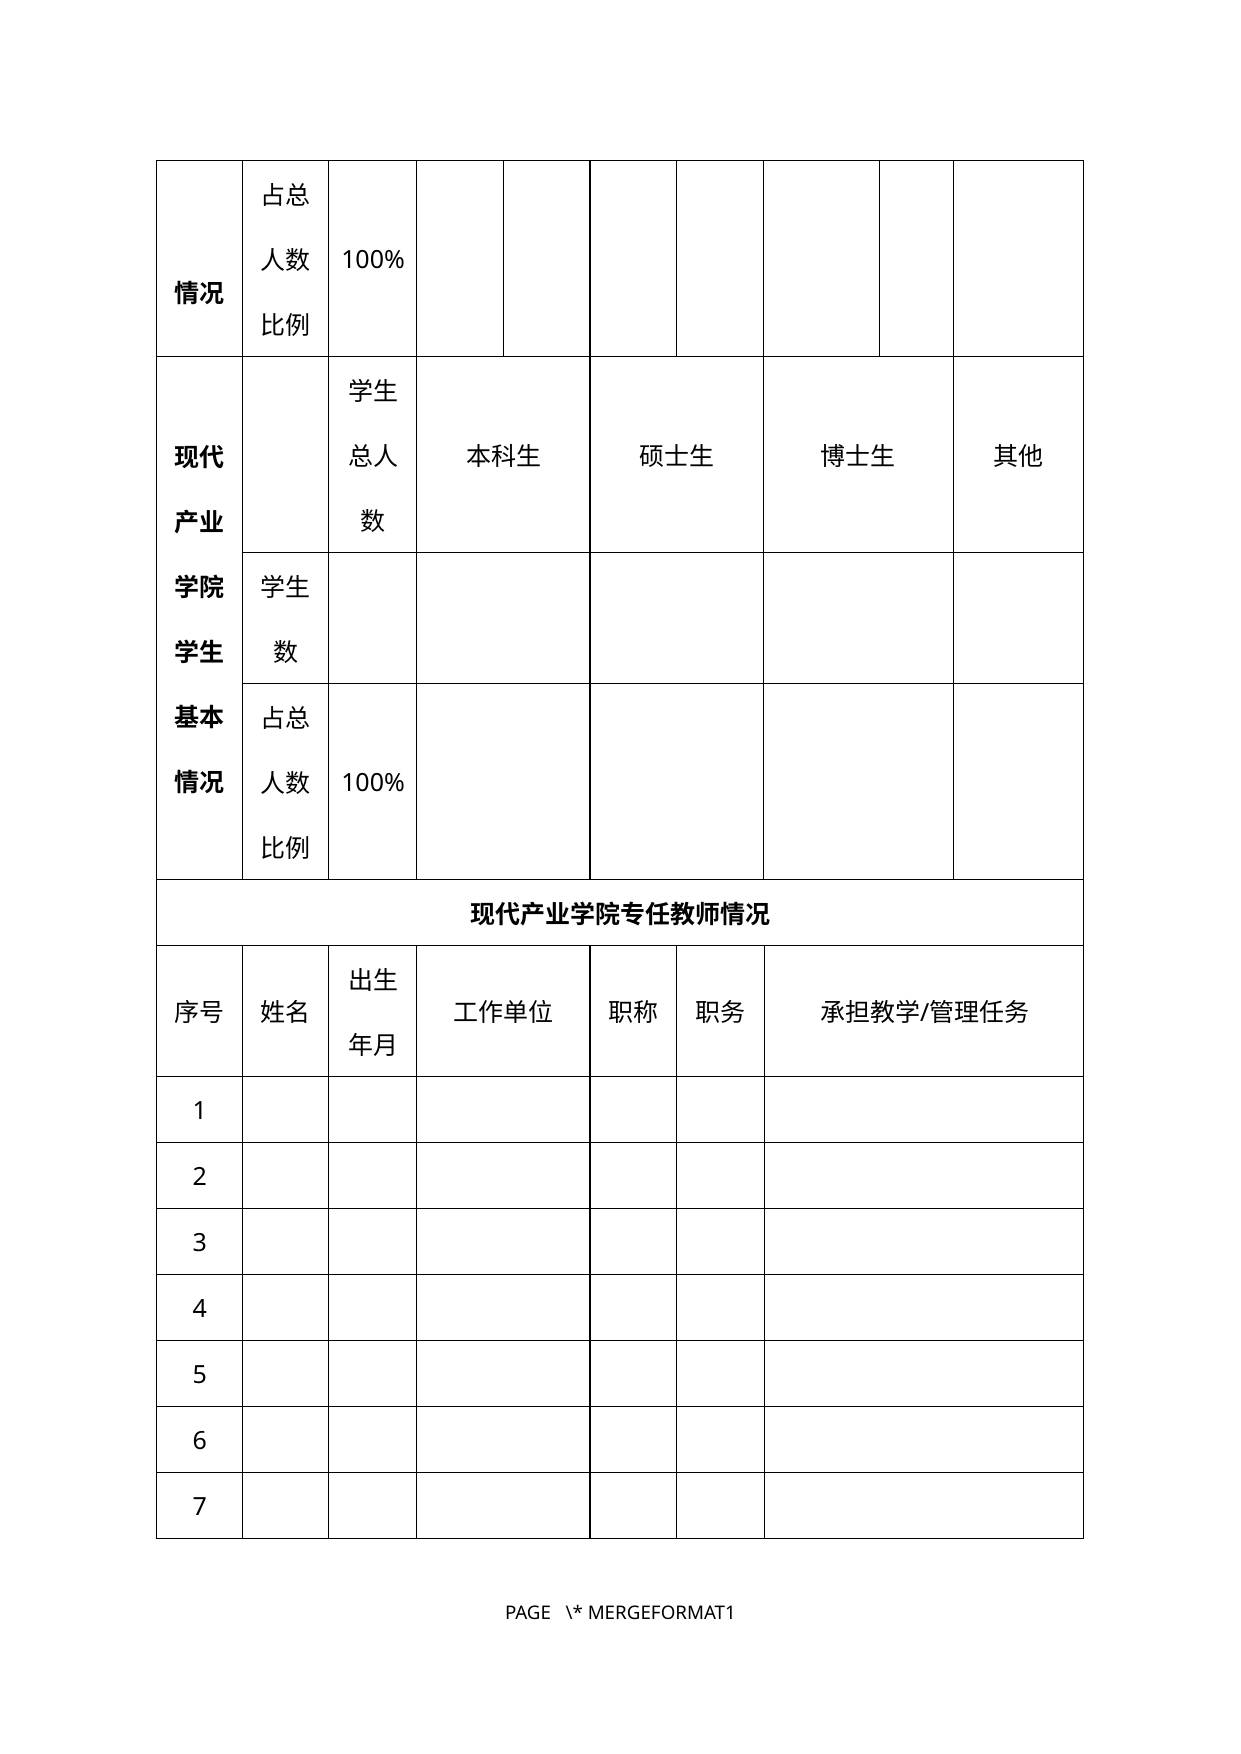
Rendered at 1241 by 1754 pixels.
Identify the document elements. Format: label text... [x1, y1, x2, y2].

table_cell [677, 1077, 764, 1142]
table_cell 1 [157, 1077, 242, 1142]
table_cell [329, 1275, 416, 1340]
table_cell [417, 161, 503, 356]
table_cell [765, 1407, 1083, 1472]
table_cell [677, 161, 763, 356]
table_cell [954, 684, 1083, 879]
table_cell 4 [157, 1275, 242, 1340]
table_cell [243, 1077, 328, 1142]
table_cell [591, 1473, 676, 1538]
table_cell [243, 1341, 328, 1406]
table_cell [677, 1209, 764, 1274]
table_cell [677, 1407, 764, 1472]
table_cell 承担教学/管理任务 [765, 946, 1083, 1076]
table_cell [329, 1143, 416, 1208]
table_cell 出生年月 [329, 946, 416, 1076]
table_cell [329, 1341, 416, 1406]
table_cell [417, 1077, 589, 1142]
table_cell 其他 [954, 357, 1083, 552]
table_cell [764, 161, 879, 356]
table_cell [764, 553, 953, 683]
table_cell [243, 1473, 328, 1538]
table_cell [954, 553, 1083, 683]
table_cell 职务 [677, 946, 764, 1076]
table_cell [765, 1473, 1083, 1538]
table_cell [591, 1077, 676, 1142]
table_cell [677, 1143, 764, 1208]
table_cell [329, 1209, 416, 1274]
table_cell [591, 1407, 676, 1472]
table_cell [329, 553, 416, 683]
table_cell [880, 161, 953, 356]
table_cell [243, 1209, 328, 1274]
table_cell 职称 [591, 946, 676, 1076]
table_cell [765, 1341, 1083, 1406]
table_cell [243, 1143, 328, 1208]
table_cell 占总人数比例 [243, 684, 328, 879]
table_cell 本科生 [417, 357, 589, 552]
table_cell [591, 1275, 676, 1340]
table_cell 占总人数比例 [243, 161, 328, 356]
table_cell [243, 1407, 328, 1472]
table_cell 3 [157, 1209, 242, 1274]
table_cell [677, 1275, 764, 1340]
table_cell 姓名 [243, 946, 328, 1076]
table_cell 硕士生 [591, 357, 763, 552]
table_cell 学生数 [243, 553, 328, 683]
table_cell [417, 1209, 589, 1274]
table_cell 100% [329, 161, 416, 356]
table_cell [329, 1473, 416, 1538]
table_cell 学生总人数 [329, 357, 416, 552]
table_cell 2 [157, 1143, 242, 1208]
table_cell [243, 1275, 328, 1340]
table_cell 6 [157, 1407, 242, 1472]
table_cell [417, 1275, 589, 1340]
table_cell [417, 1407, 589, 1472]
table_cell 现代产业学院学生基本情况 [157, 357, 242, 879]
table_cell [417, 1341, 589, 1406]
table_cell [765, 1209, 1083, 1274]
table_cell [417, 553, 589, 683]
table_cell [591, 1209, 676, 1274]
table_cell 工作单位 [417, 946, 589, 1076]
table_cell [764, 684, 953, 879]
table_cell [417, 1473, 589, 1538]
table_cell [329, 1407, 416, 1472]
table_cell [329, 1077, 416, 1142]
table_cell [417, 1143, 589, 1208]
table_cell 5 [157, 1341, 242, 1406]
table_cell [243, 357, 328, 552]
table_cell [591, 161, 676, 356]
table_cell [677, 1473, 764, 1538]
table_cell [591, 1143, 676, 1208]
table_cell 7 [157, 1473, 242, 1538]
table_cell [591, 684, 763, 879]
table_cell [765, 1077, 1083, 1142]
table_cell [765, 1275, 1083, 1340]
table_cell 序号 [157, 946, 242, 1076]
table_cell 博士生 [764, 357, 953, 552]
table_cell [677, 1341, 764, 1406]
table_cell 100% [329, 684, 416, 879]
table_cell [591, 1341, 676, 1406]
table_cell [417, 684, 589, 879]
table_cell [591, 553, 763, 683]
table_cell 现代产业学院专任教师情况 [157, 880, 1083, 945]
table_cell [765, 1143, 1083, 1208]
table_cell [504, 161, 589, 356]
table_cell [954, 161, 1083, 356]
